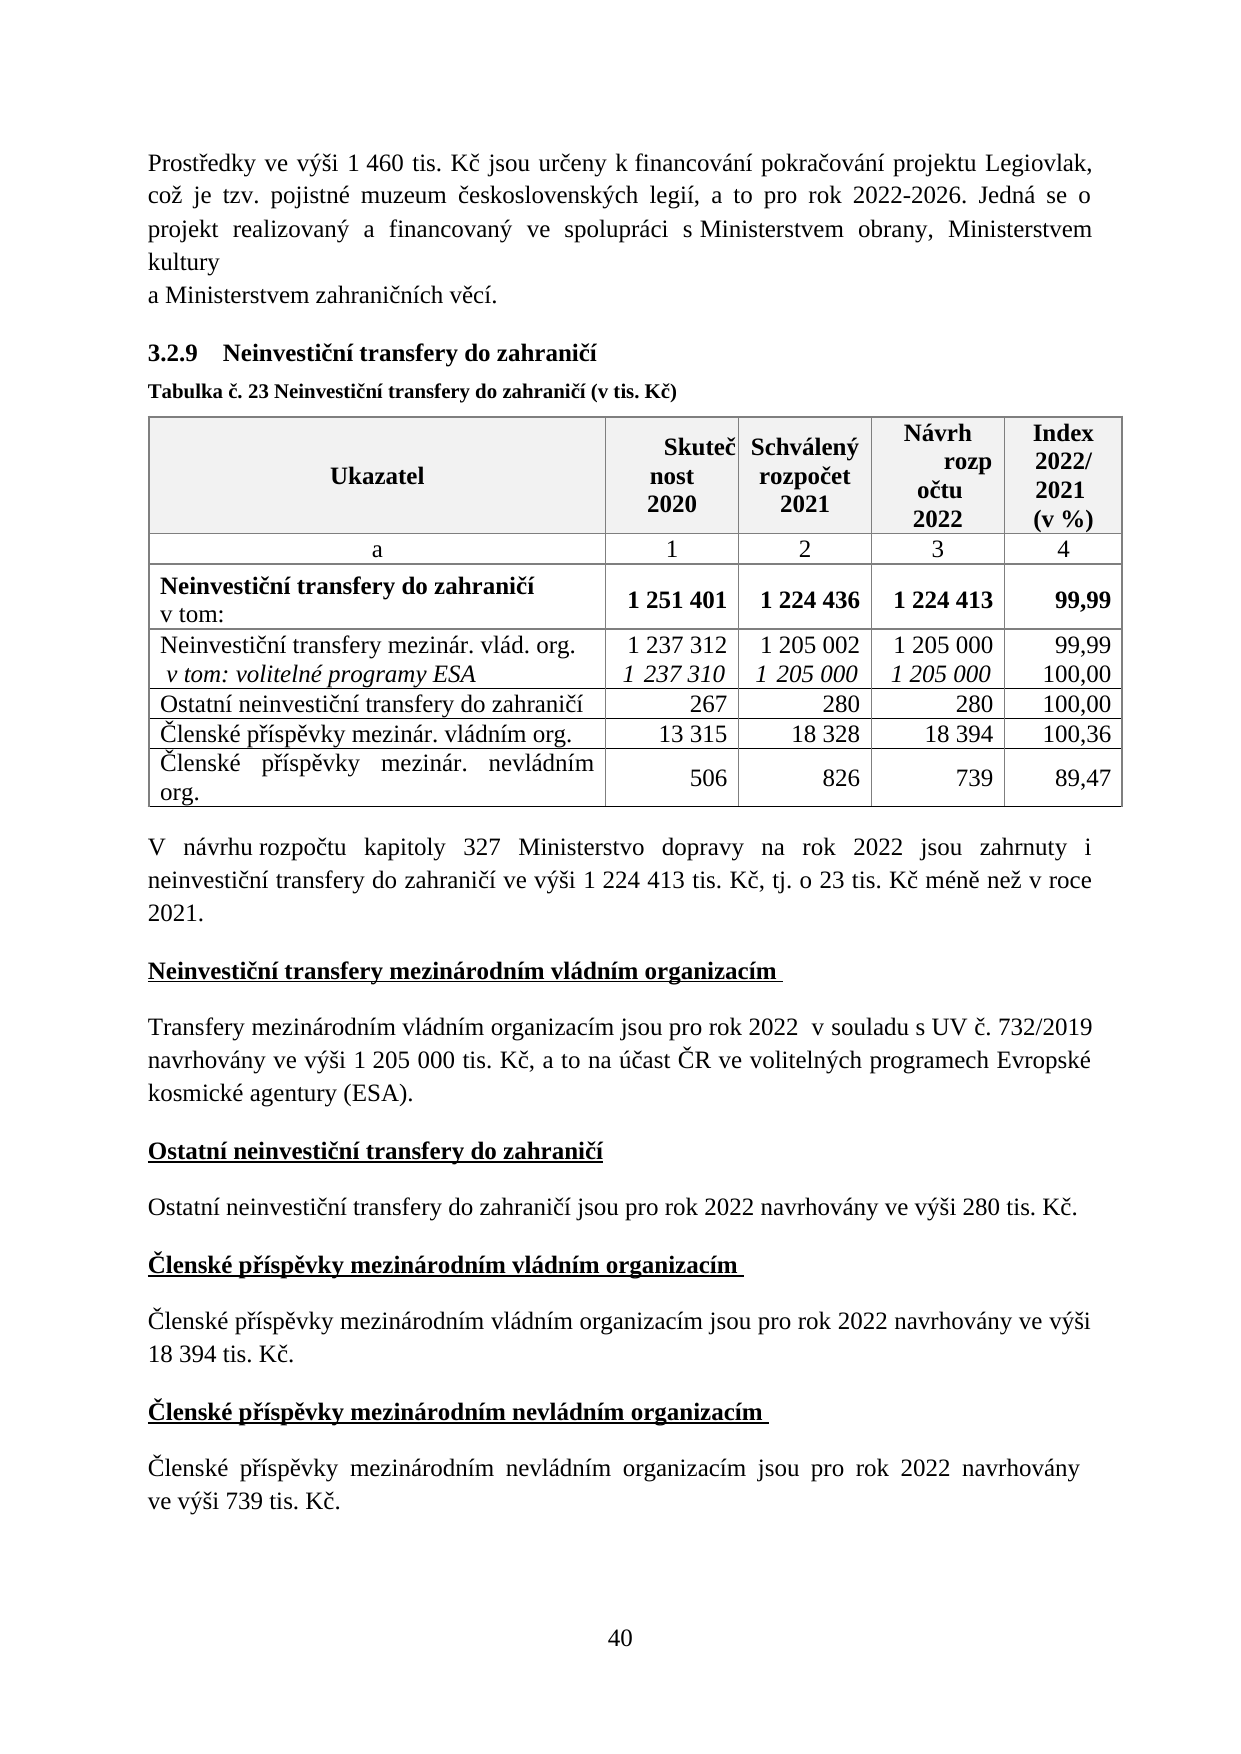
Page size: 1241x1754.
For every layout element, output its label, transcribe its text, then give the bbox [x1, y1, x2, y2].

table_cell 2 [739, 534, 871, 562]
table_header Index 2022/ 2021 (v %) [1005, 418, 1121, 533]
table_cell 1 251 401 [606, 565, 738, 628]
table_cell Neinvestiční transfery do zahraničí v tom: [150, 565, 605, 628]
subtitle Neinvestiční transfery do zahraničí [148, 338, 1093, 366]
table_cell 100,00 [1005, 689, 1121, 718]
table_cell 89,47 [1005, 749, 1121, 806]
table_cell 267 [606, 689, 738, 718]
text Prostředky ve výši 1 460 tis. Kč jsou určeny k financování pokračování projektu Legiovlak, což je tzv. pojistné muzeum československých legií, a to pro rok 2022-2026. Jedná se o projekt realizovaný a financovaný ve spolupráci s Ministerstvem obrany, Ministerstvem kultury a Ministerstvem zahraničních věcí. [148, 148, 1093, 308]
table_header Návrh rozpočtu 2022 [872, 418, 1004, 533]
table_cell 1 205 000 [872, 659, 1004, 688]
text Tabulka č. 23 Neinvestiční transfery do zahraničí (v tis. Kč) [148, 379, 1093, 403]
text Členské příspěvky mezinárodním nevládním organizacím jsou pro rok 2022 navrhovány ve výši 739 tis. Kč. [148, 1453, 1093, 1515]
table_cell 100,00 [1005, 659, 1121, 688]
table_cell 739 [872, 749, 1004, 806]
text V návrhu rozpočtu kapitoly 327 Ministerstvo dopravy na rok 2022 jsou zahrnuty i neinvestiční transfery do zahraničí ve výši 1 224 413 tis. Kč, tj. o 23 tis. Kč méně než v roce 2021. [148, 832, 1093, 927]
subtitle Členské příspěvky mezinárodním vládním organizacím [148, 1250, 1093, 1279]
table_cell Neinvestiční transfery mezinár. vlád. org. [150, 630, 605, 659]
table_cell 1 [606, 534, 738, 562]
table_cell 18 328 [739, 719, 871, 747]
table_cell v tom: volitelné programy ESA [150, 659, 605, 688]
text Členské příspěvky mezinárodním vládním organizacím jsou pro rok 2022 navrhovány ve výši 18 394 tis. Kč. [148, 1306, 1093, 1368]
table_cell 1 224 413 [872, 565, 1004, 628]
table_cell 99,99 [1005, 630, 1121, 659]
table_cell 3 [872, 534, 1004, 562]
table_cell a [150, 534, 605, 562]
table_cell 1 205 002 [739, 630, 871, 659]
table_cell Členské příspěvky mezinár. nevládním org. [150, 749, 605, 806]
table_header Skutečnost 2020 [606, 418, 738, 533]
table_cell 1 237 312 [606, 630, 738, 659]
table_header Schválený rozpočet 2021 [739, 418, 871, 533]
table_cell Ostatní neinvestiční transfery do zahraničí [150, 689, 605, 718]
table_cell 100,36 [1005, 719, 1121, 747]
subtitle Neinvestiční transfery mezinárodním vládním organizacím [148, 956, 1093, 985]
table_cell 1 205 000 [872, 630, 1004, 659]
table_cell 280 [872, 689, 1004, 718]
table_cell 280 [739, 689, 871, 718]
table_cell 506 [606, 749, 738, 806]
text Transfery mezinárodním vládním organizacím jsou pro rok 2022 v souladu s UV č. 732/2019 navrhovány ve výši 1 205 000 tis. Kč, a to na účast ČR ve volitelných programech Evropské kosmické agentury (ESA). [148, 1012, 1093, 1107]
text Ostatní neinvestiční transfery do zahraničí jsou pro rok 2022 navrhovány ve výši 280 tis. Kč. [148, 1192, 1093, 1221]
table_cell 1 205 000 [739, 659, 871, 688]
table_cell 99,99 [1005, 565, 1121, 628]
table_cell 1 224 436 [739, 565, 871, 628]
table_cell 13 315 [606, 719, 738, 747]
table_cell Členské příspěvky mezinár. vládním org. [150, 719, 605, 747]
table_cell 826 [739, 749, 871, 806]
table_cell 18 394 [872, 719, 1004, 747]
subtitle Členské příspěvky mezinárodním nevládním organizacím [148, 1397, 1093, 1426]
table_header Ukazatel [150, 418, 605, 533]
subtitle Ostatní neinvestiční transfery do zahraničí [148, 1136, 1093, 1165]
table_cell 4 [1005, 534, 1121, 562]
table_cell 1 237 310 [606, 659, 738, 688]
